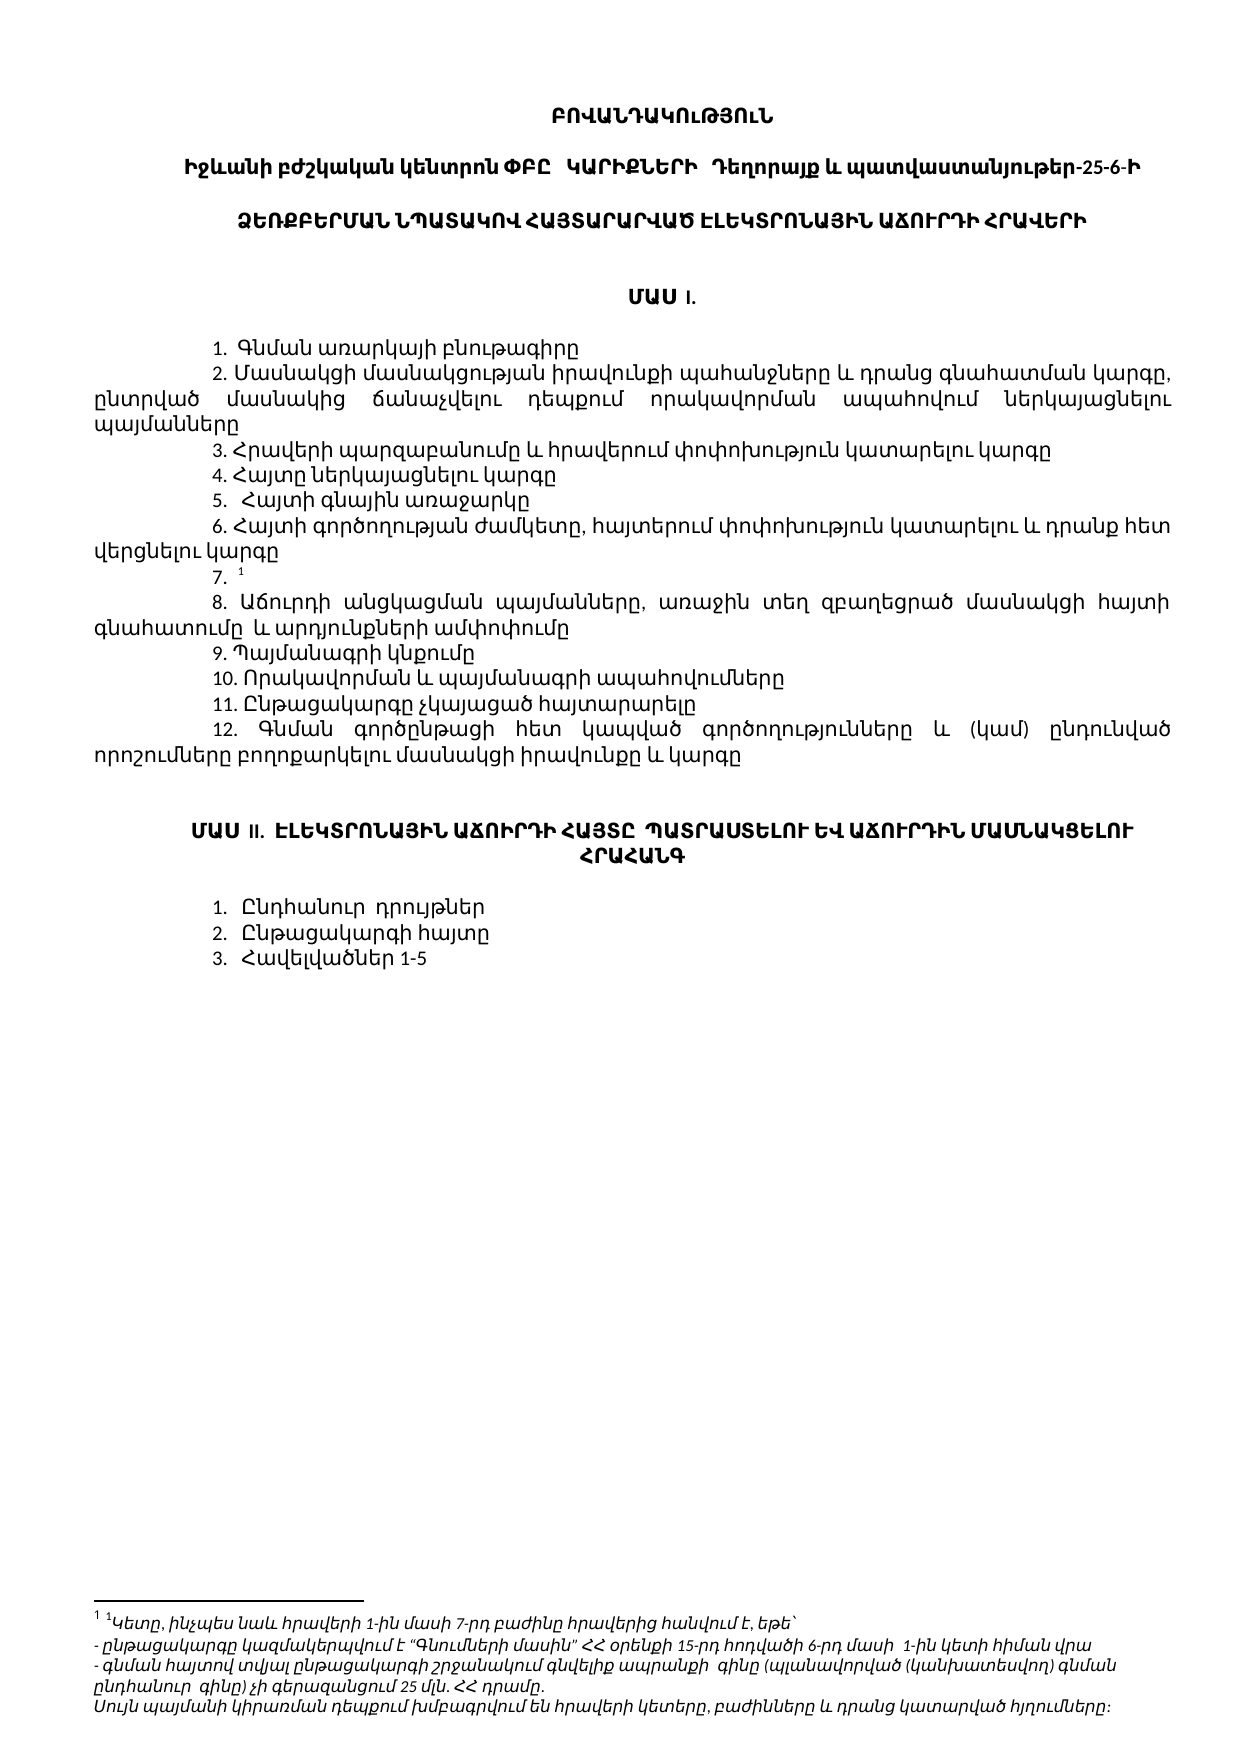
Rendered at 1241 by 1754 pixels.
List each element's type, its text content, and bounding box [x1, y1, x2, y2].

text 10. Որակավորման և պայմանագրի ապահովումները [94, 666, 1171, 691]
text 1. Գնման առարկայի բնութագիրը [94, 335, 1171, 361]
text 2. Մասնակցի մասնակցության իրավունքի պահանջները և դրանց գնահատման կարգը, ընտրված մասնակից ճանաչվելու դեպքում որակավորման ապահովում ներկայացնելու պայմանները [94, 361, 1171, 437]
text Իջևանի բժշկական կենտրոն ՓԲԸ ԿԱՐԻՔՆԵՐԻ Դեղորայք և պատվաստանյութեր-25-6-Ի [94, 154, 1171, 179]
text 1. Ընդհանուր դրույթներ [94, 894, 1171, 920]
text 9. Պայմանագրի կնքումը [94, 640, 1171, 666]
text 5. Հայտի գնային առաջարկը [94, 488, 1171, 513]
text 7. 1 [94, 564, 1171, 589]
text 12. Գնման գործընթացի հետ կապված գործողությունները և (կամ) ընդունված որոշումները բողոքարկելու մասնակցի իրավունքը և կարգը [94, 716, 1171, 767]
text 4. Հայտը ներկայացնելու կարգը [94, 462, 1171, 488]
text ԲՈՎԱՆԴԱԿՈւԹՅՈւՆ [94, 103, 1171, 128]
text 6. Հայտի գործողության ժամկետը, հայտերում փոփոխություն կատարելու և դրանք հետ վերցնելու կարգը [94, 513, 1171, 564]
text ՁԵՌՔԲԵՐՄԱՆ ՆՊԱՏԱԿՈՎ ՀԱՅՏԱՐԱՐՎԱԾ ԷԼԵԿՏՐՈՆԱՅԻՆ ԱՃՈՒՐԴԻ ՀՐԱՎԵՐԻ [94, 208, 1171, 233]
text 11. Ընթացակարգը չկայացած հայտարարելը [94, 691, 1171, 716]
text 2. Ընթացակարգի հայտը [94, 920, 1171, 945]
text ՄԱՍ II. ԷԼԵԿՏՐՈՆԱՅԻՆ ԱՃՈԻՐԴԻ ՀԱՅՏԸ ՊԱՏՐԱՍՏԵԼՈՒ ԵՎ ԱՃՈՒՐԴԻՆ ՄԱՍՆԱԿՑԵԼՈՒ ՀՐԱՀԱՆԳ [94, 818, 1171, 869]
text 8. Աճուրդի անցկացման պայմանները, առաջին տեղ զբաղեցրած մասնակցի հայտի գնահատումը և արդյունքների ամփոփումը [94, 589, 1171, 640]
text 3. Հրավերի պարզաբանումը և հրավերում փոփոխություն կատարելու կարգը [94, 437, 1171, 462]
text 3. Հավելվածներ 1-5 [94, 945, 1171, 971]
text ՄԱՍ I. [94, 284, 1171, 310]
